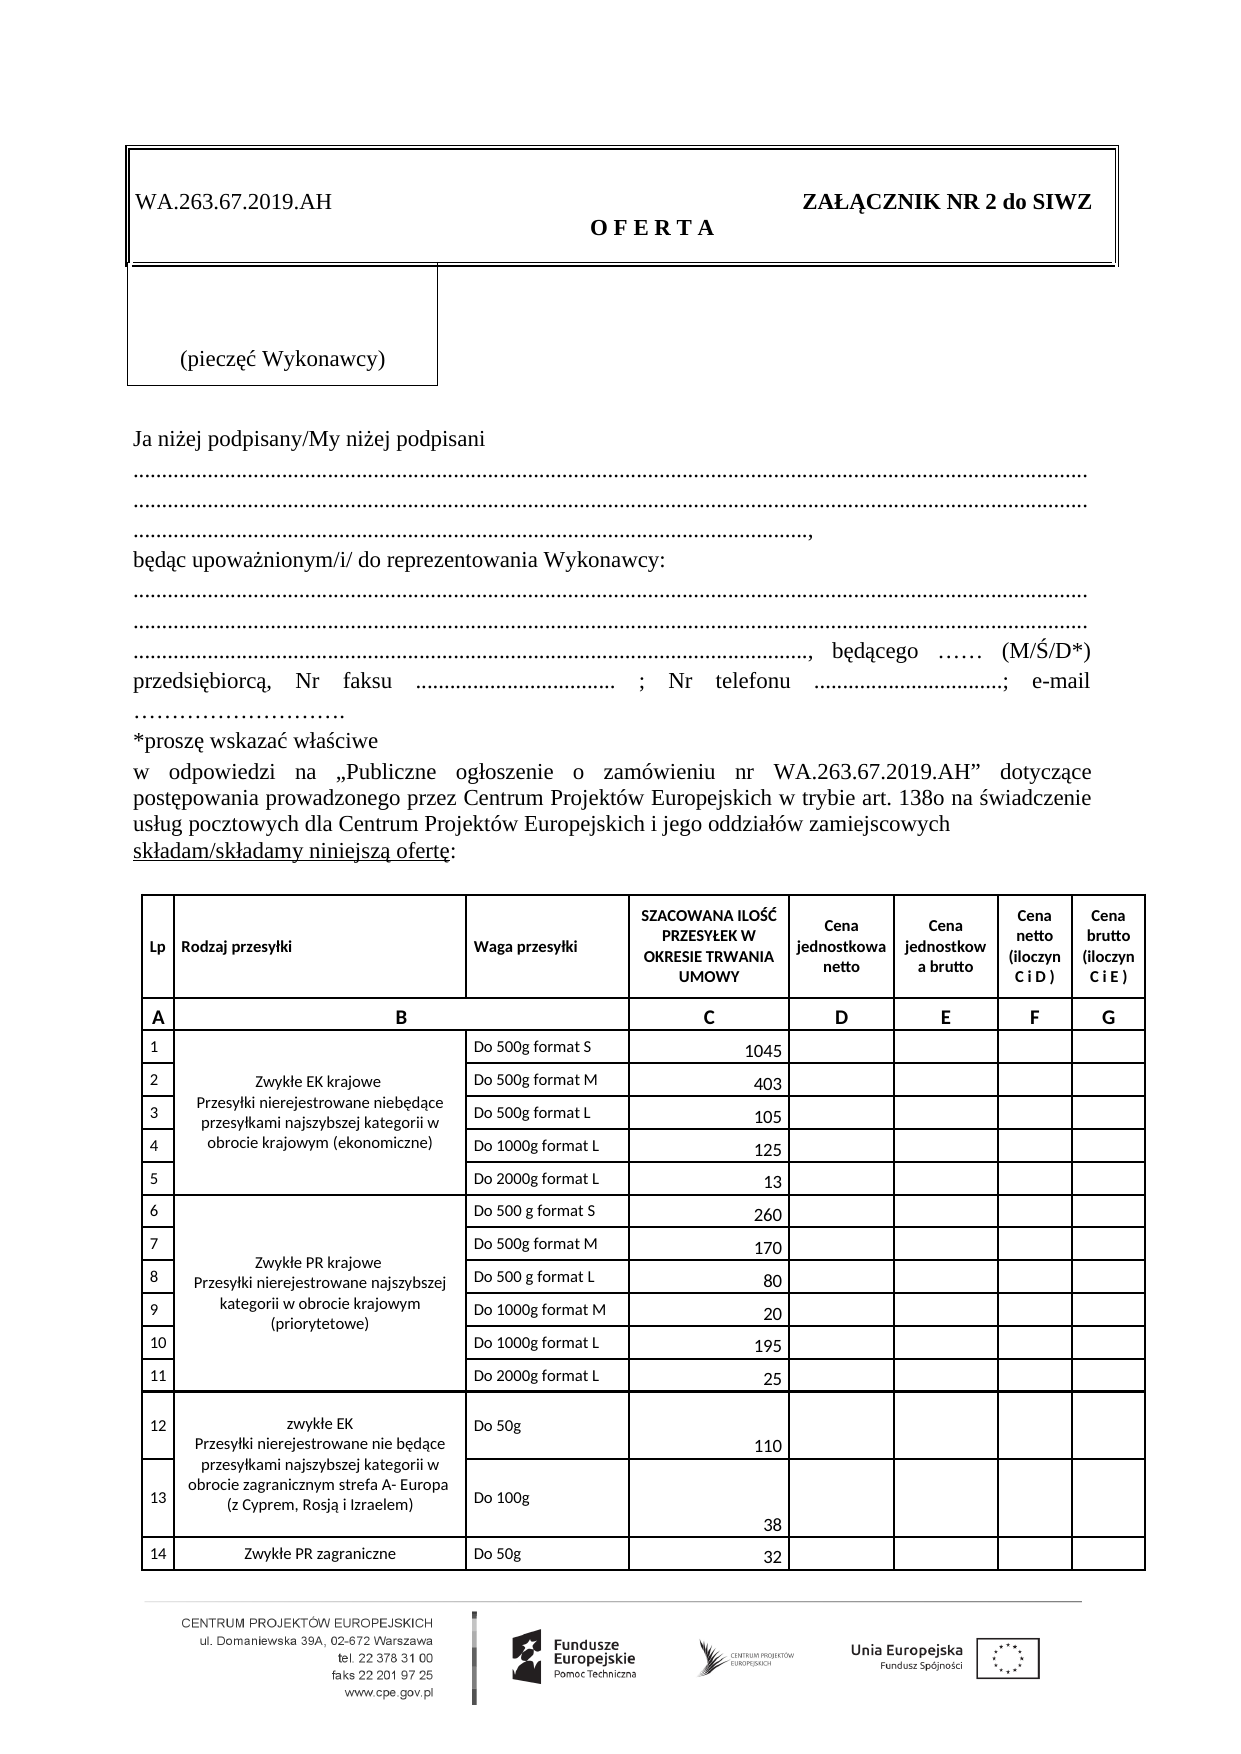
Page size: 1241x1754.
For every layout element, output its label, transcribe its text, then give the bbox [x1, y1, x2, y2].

table_cell [790, 1228, 893, 1259]
table_cell Do 50g [467, 1538, 628, 1568]
table_header Rodzaj przesyłki [175, 896, 465, 997]
table_cell A [143, 999, 173, 1029]
table_cell [999, 1130, 1071, 1161]
table_cell 32 [630, 1538, 788, 1568]
table_cell 11 [143, 1360, 173, 1390]
table_cell Do 1000g format L [467, 1327, 628, 1357]
table_cell [999, 1163, 1071, 1193]
table_cell [1073, 1460, 1144, 1536]
table_cell [790, 1360, 893, 1390]
table_cell 2 [143, 1064, 173, 1095]
table_cell [895, 1261, 997, 1292]
table_cell [895, 1327, 997, 1357]
table_cell 6 [143, 1196, 173, 1226]
table_cell [895, 1064, 997, 1095]
table_cell 1 [143, 1031, 173, 1062]
table_cell G [1073, 999, 1144, 1029]
table_cell [790, 1538, 893, 1568]
table_cell 105 [630, 1097, 788, 1128]
table_cell [999, 1294, 1071, 1325]
table_cell [1073, 1538, 1144, 1568]
table_cell 125 [630, 1130, 788, 1161]
table_cell Do 500g format M [467, 1228, 628, 1259]
table_cell 14 [143, 1538, 173, 1568]
table_cell 4 [143, 1130, 173, 1161]
table_cell 38 [630, 1460, 788, 1536]
table_cell [999, 1360, 1071, 1390]
table_header Waga przesyłki [467, 896, 628, 997]
table_cell [1073, 1294, 1144, 1325]
table_cell [999, 1538, 1071, 1568]
table_cell 110 [630, 1393, 788, 1457]
table_cell [895, 1196, 997, 1226]
table_cell [790, 1163, 893, 1193]
table_cell Do 100g [467, 1460, 628, 1536]
table_cell 8 [143, 1261, 173, 1292]
table_cell Do 1000g format M [467, 1294, 628, 1325]
table_header Cena jednostkowa brutto [895, 896, 997, 997]
table_cell [999, 1261, 1071, 1292]
table_cell [999, 1228, 1071, 1259]
table_cell B [175, 999, 628, 1029]
table_cell 7 [143, 1228, 173, 1259]
table_cell [895, 1130, 997, 1161]
text będąc upoważnionym/i/ do reprezentowania Wykonawcy: [133, 546, 1093, 573]
table_cell [999, 1097, 1071, 1128]
table_cell F [999, 999, 1071, 1029]
table_cell 20 [630, 1294, 788, 1325]
table_cell Do 500 g format S [467, 1196, 628, 1226]
table_cell 10 [143, 1327, 173, 1357]
text składam/składamy niniejszą ofertę: [133, 837, 1093, 863]
table_cell 260 [630, 1196, 788, 1226]
table_cell 1045 [630, 1031, 788, 1062]
table_cell [790, 1064, 893, 1095]
table_cell [895, 1031, 997, 1062]
table_cell Zwykłe EK krajowe Przesyłki nierejestrowane niebędące przesyłkami najszybszej kategorii w obrocie krajowym (ekonomiczne) [175, 1031, 465, 1193]
table_cell 13 [630, 1163, 788, 1193]
table_header WA.263.67.2019.AH ZAŁĄCZNIK NR 2 do SIWZ [130, 150, 1115, 214]
table_cell [895, 1460, 997, 1536]
table_cell [1073, 1360, 1144, 1390]
table_cell [790, 1196, 893, 1226]
text ...................................................................................................................................................................................................................................................................................................................................................................................................................................................................., będącego …… (M/Ś/D*) przedsiębiorcą, Nr faksu ................................... ; Nr telefonu .................................; e-mail ………………………. [133, 577, 1093, 724]
table_cell 3 [143, 1097, 173, 1128]
table_cell [1073, 1097, 1144, 1128]
table_cell Do 500g format S [467, 1031, 628, 1062]
table_cell D [790, 999, 893, 1029]
table_cell Do 500 g format L [467, 1261, 628, 1292]
table_cell Do 50g [467, 1393, 628, 1457]
table_cell [1073, 1163, 1144, 1193]
table_cell [790, 1393, 893, 1457]
table_cell [1073, 1327, 1144, 1357]
table_cell 195 [630, 1327, 788, 1357]
table_cell [790, 1130, 893, 1161]
text ...................................................................................................................................................................................................................................................................................................................................................................................................................................................................., [133, 456, 1093, 542]
table_cell [1073, 1393, 1144, 1457]
table_cell [1073, 1064, 1144, 1095]
table_cell [999, 1460, 1071, 1536]
table_cell zwykłe EK Przesyłki nierejestrowane nie będące przesyłkami najszybszej kategorii w obrocie zagranicznym strefa A- Europa (z Cyprem, Rosją i Izraelem) [175, 1393, 465, 1536]
table_cell Zwykłe PR krajowe Przesyłki nierejestrowane najszybszej kategorii w obrocie krajowym (priorytetowe) [175, 1196, 465, 1390]
table_cell [790, 1294, 893, 1325]
table_cell [1073, 1196, 1144, 1226]
table_cell 13 [143, 1460, 173, 1536]
table_cell [895, 1393, 997, 1457]
table_cell 12 [143, 1393, 173, 1457]
table_cell [790, 1460, 893, 1536]
table_cell 25 [630, 1360, 788, 1390]
table_cell [999, 1031, 1071, 1062]
table_cell 80 [630, 1261, 788, 1292]
table_header Cena jednostkowa netto [790, 896, 893, 997]
table_cell [1073, 1130, 1144, 1161]
picture [139, 1597, 1087, 1710]
table_cell O F E R T A [130, 214, 1115, 262]
table_cell C [630, 999, 788, 1029]
table_cell [895, 1294, 997, 1325]
table_cell Do 500g format L [467, 1097, 628, 1128]
table_cell [790, 1031, 893, 1062]
table_cell [999, 1393, 1071, 1457]
table_cell [999, 1327, 1071, 1357]
table_cell [1073, 1261, 1144, 1292]
text Ja niżej podpisany/My niżej podpisani [133, 426, 1093, 452]
table_cell [790, 1261, 893, 1292]
table_cell 403 [630, 1064, 788, 1095]
table_header Lp [143, 896, 173, 997]
table_cell [895, 1538, 997, 1568]
text *proszę wskazać właściwe [133, 728, 1093, 754]
table_cell [790, 1327, 893, 1357]
table_cell [895, 1097, 997, 1128]
table_cell [999, 1064, 1071, 1095]
table_cell Do 1000g format L [467, 1130, 628, 1161]
table_cell Do 2000g format L [467, 1360, 628, 1390]
table_cell [895, 1163, 997, 1193]
table_cell [1073, 1031, 1144, 1062]
table_cell (pieczęć Wykonawcy) [128, 262, 437, 385]
table_header Cena brutto (iloczyn C i E ) [1073, 896, 1144, 997]
table_cell [895, 1360, 997, 1390]
table_cell [790, 1097, 893, 1128]
table_cell Do 500g format M [467, 1064, 628, 1095]
table_cell Do 2000g format L [467, 1163, 628, 1193]
table_cell E [895, 999, 997, 1029]
table_cell [999, 1196, 1071, 1226]
table_cell 170 [630, 1228, 788, 1259]
table_cell [895, 1228, 997, 1259]
text w odpowiedzi na „Publiczne ogłoszenie o zamówieniu nr WA.263.67.2019.AH” dotyczące postępowania prowadzonego przez Centrum Projektów Europejskich w trybie art. 138o na świadczenie usług pocztowych dla Centrum Projektów Europejskich i jego oddziałów zamiejscowych [133, 758, 1093, 837]
table_header Cena netto (iloczyn C i D ) [999, 896, 1071, 997]
table_header SZACOWANA ILOŚĆ PRZESYŁEK W OKRESIE TRWANIA UMOWY [630, 896, 788, 997]
table_cell 9 [143, 1294, 173, 1325]
table_cell Zwykłe PR zagraniczne Przesyłki nierejestrowane najszybszej kategorii w obrocie zagranicznym strefa A- Europa (z Cyprem, Rosja i Izraelem) [175, 1538, 465, 1568]
table_cell 5 [143, 1163, 173, 1193]
table_cell [1073, 1228, 1144, 1259]
